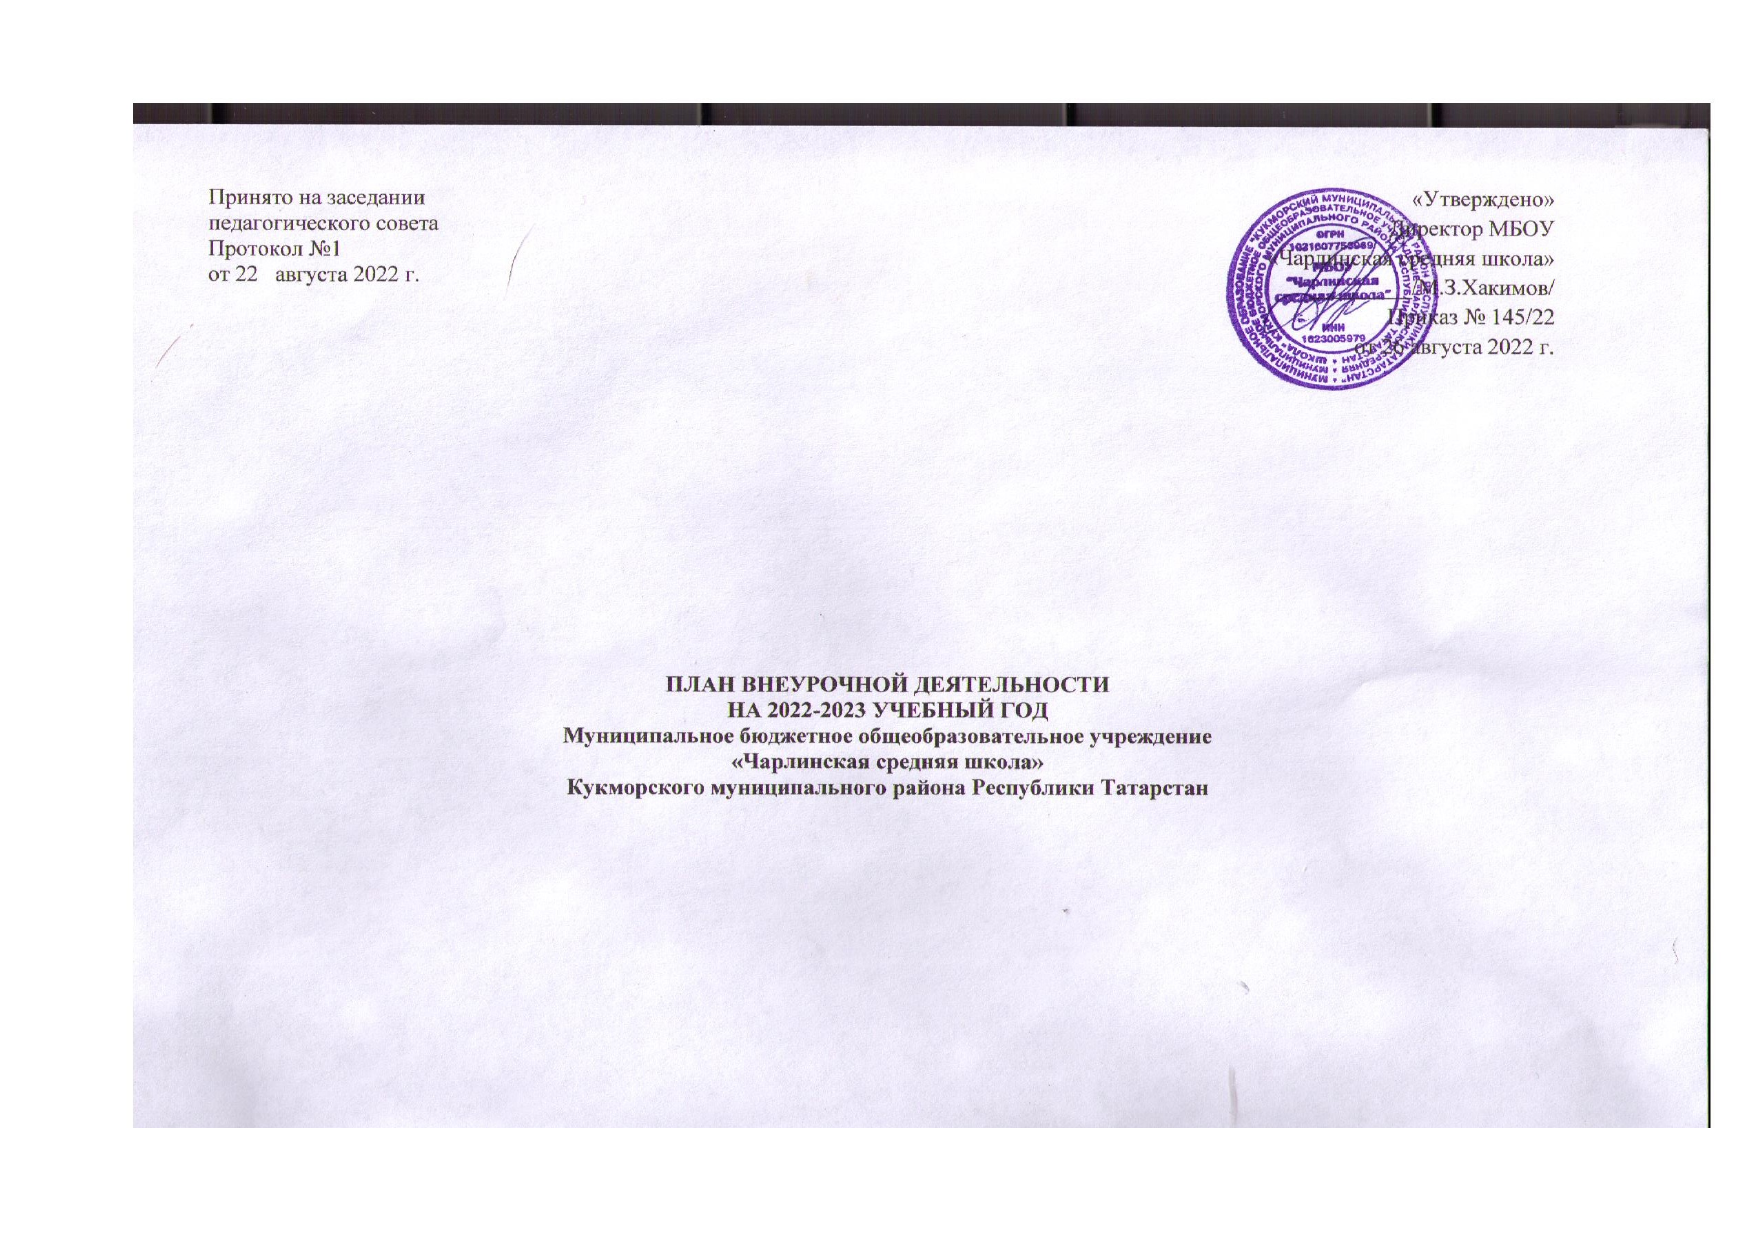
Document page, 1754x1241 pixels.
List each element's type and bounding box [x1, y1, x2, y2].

picture [115, 88, 1725, 1128]
